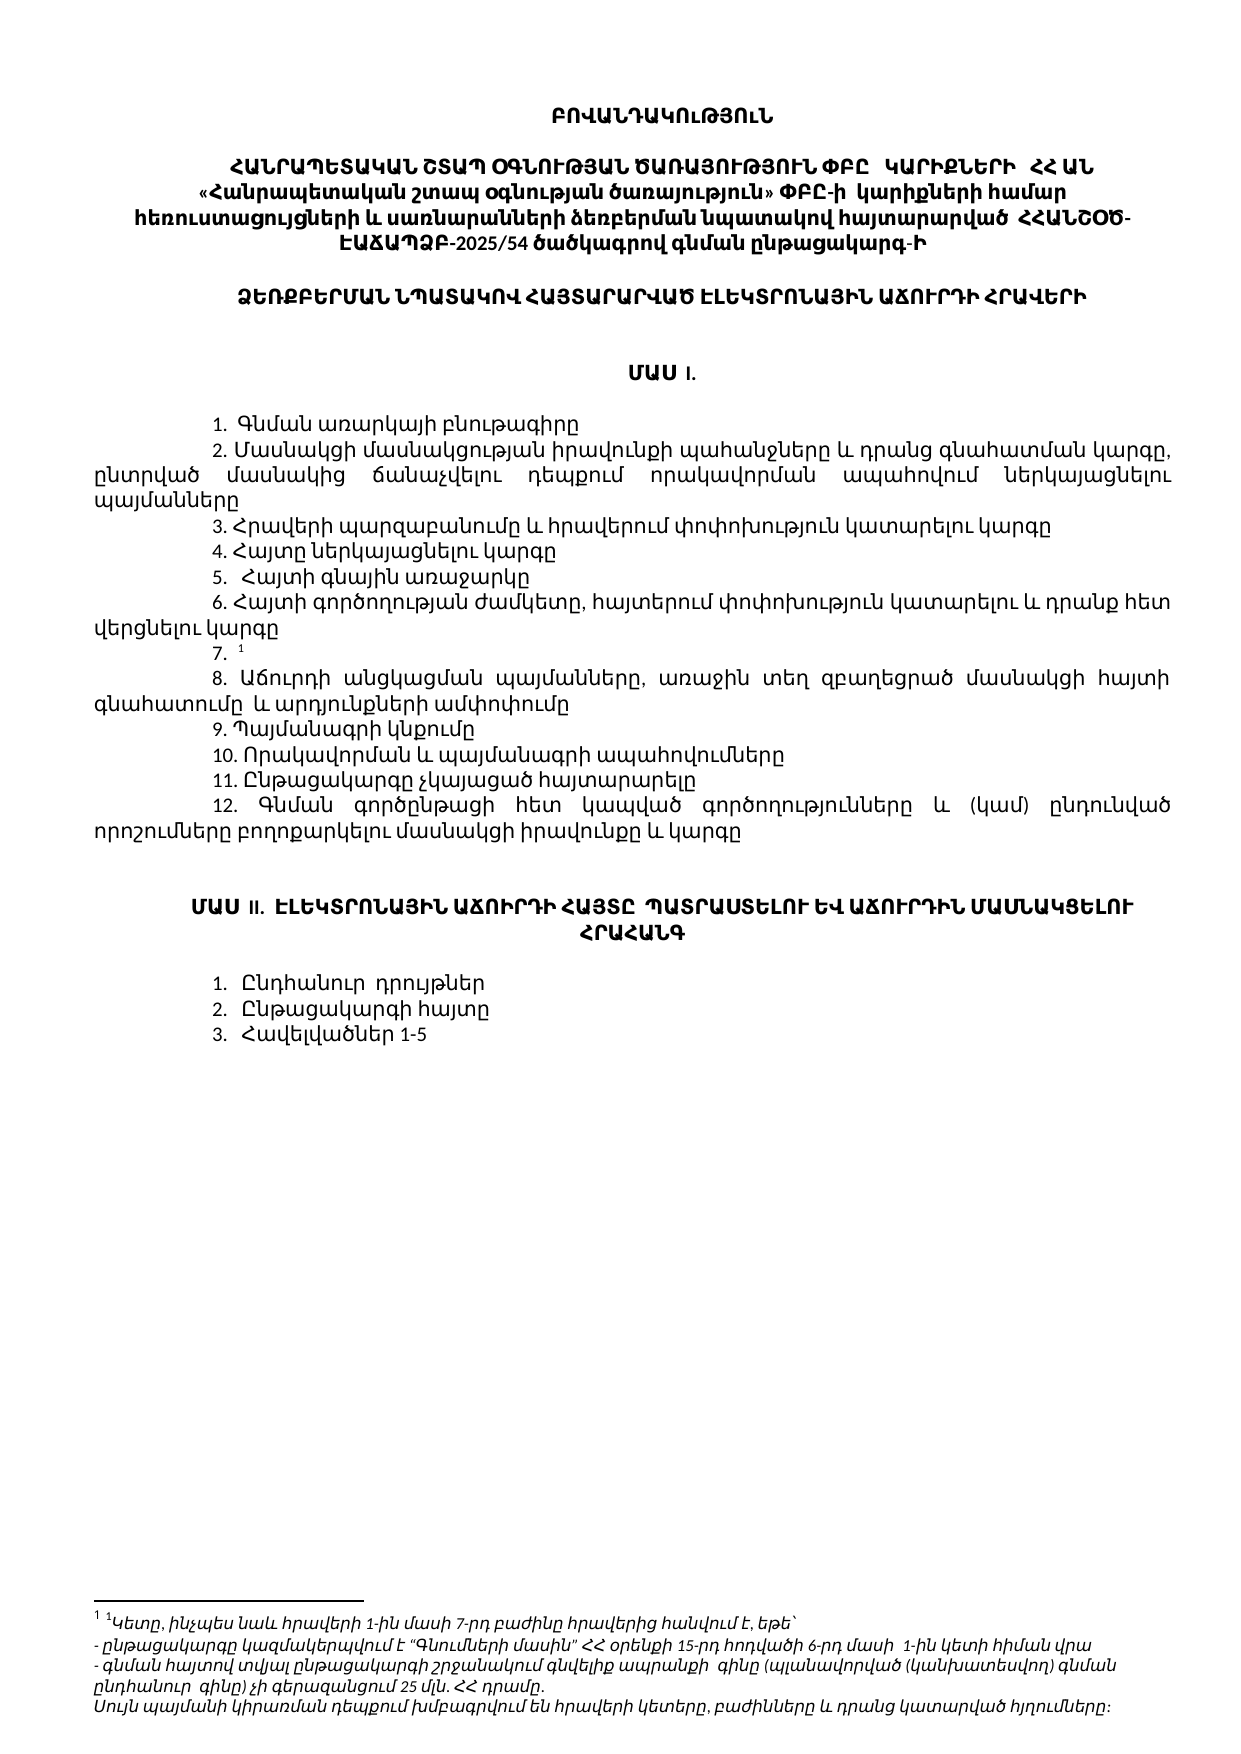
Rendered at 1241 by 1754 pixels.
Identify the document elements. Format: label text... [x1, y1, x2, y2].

text 5. Հայտի գնային առաջարկը [94, 564, 1171, 589]
text ԲՈՎԱՆԴԱԿՈւԹՅՈւՆ [94, 103, 1171, 128]
text 4. Հայտը ներկայացնելու կարգը [94, 538, 1171, 564]
text 1. Ընդհանուր դրույթներ [94, 971, 1171, 996]
text 3. Հրավերի պարզաբանումը և հրավերում փոփոխություն կատարելու կարգը [94, 513, 1171, 538]
text 10. Որակավորման և պայմանագրի ապահովումները [94, 742, 1171, 767]
text 3. Հավելվածներ 1-5 [94, 1021, 1171, 1047]
text 9. Պայմանագրի կնքումը [94, 716, 1171, 742]
text 2. Մասնակցի մասնակցության իրավունքի պահանջները և դրանց գնահատման կարգը, ընտրված մասնակից ճանաչվելու դեպքում որակավորման ապահովում ներկայացնելու պայմանները [94, 437, 1171, 513]
text ՄԱՍ I. [94, 361, 1171, 386]
text ՄԱՍ II. ԷԼԵԿՏՐՈՆԱՅԻՆ ԱՃՈԻՐԴԻ ՀԱՅՏԸ ՊԱՏՐԱՍՏԵԼՈՒ ԵՎ ԱՃՈՒՐԴԻՆ ՄԱՍՆԱԿՑԵԼՈՒ ՀՐԱՀԱՆԳ [94, 894, 1171, 945]
text ՁԵՌՔԲԵՐՄԱՆ ՆՊԱՏԱԿՈՎ ՀԱՅՏԱՐԱՐՎԱԾ ԷԼԵԿՏՐՈՆԱՅԻՆ ԱՃՈՒՐԴԻ ՀՐԱՎԵՐԻ [94, 284, 1171, 310]
text ՀԱՆՐԱՊԵՏԱԿԱՆ ՇՏԱՊ ՕԳՆՈՒԹՅԱՆ ԾԱՌԱՅՈՒԹՅՈՒՆ ՓԲԸ ԿԱՐԻՔՆԵՐԻ ՀՀ ԱՆ «Հանրապետական շտապ օգնության ծառայություն» ՓԲԸ-ի կարիքների համար հեռուստացույցների և սառնարանների ձեռբերման նպատակով հայտարարված ՀՀԱՆՇՕԾ-ԷԱՃԱՊՁԲ-2025/54 ծածկագրով գնման ընթացակարգ-Ի [94, 154, 1171, 256]
text 1. Գնման առարկայի բնութագիրը [94, 411, 1171, 437]
text 2. Ընթացակարգի հայտը [94, 996, 1171, 1021]
text 11. Ընթացակարգը չկայացած հայտարարելը [94, 767, 1171, 793]
text 7. 1 [94, 640, 1171, 666]
text 6. Հայտի գործողության ժամկետը, հայտերում փոփոխություն կատարելու և դրանք հետ վերցնելու կարգը [94, 589, 1171, 640]
text 12. Գնման գործընթացի հետ կապված գործողությունները և (կամ) ընդունված որոշումները բողոքարկելու մասնակցի իրավունքը և կարգը [94, 793, 1171, 843]
text 8. Աճուրդի անցկացման պայմանները, առաջին տեղ զբաղեցրած մասնակցի հայտի գնահատումը և արդյունքների ամփոփումը [94, 666, 1171, 716]
